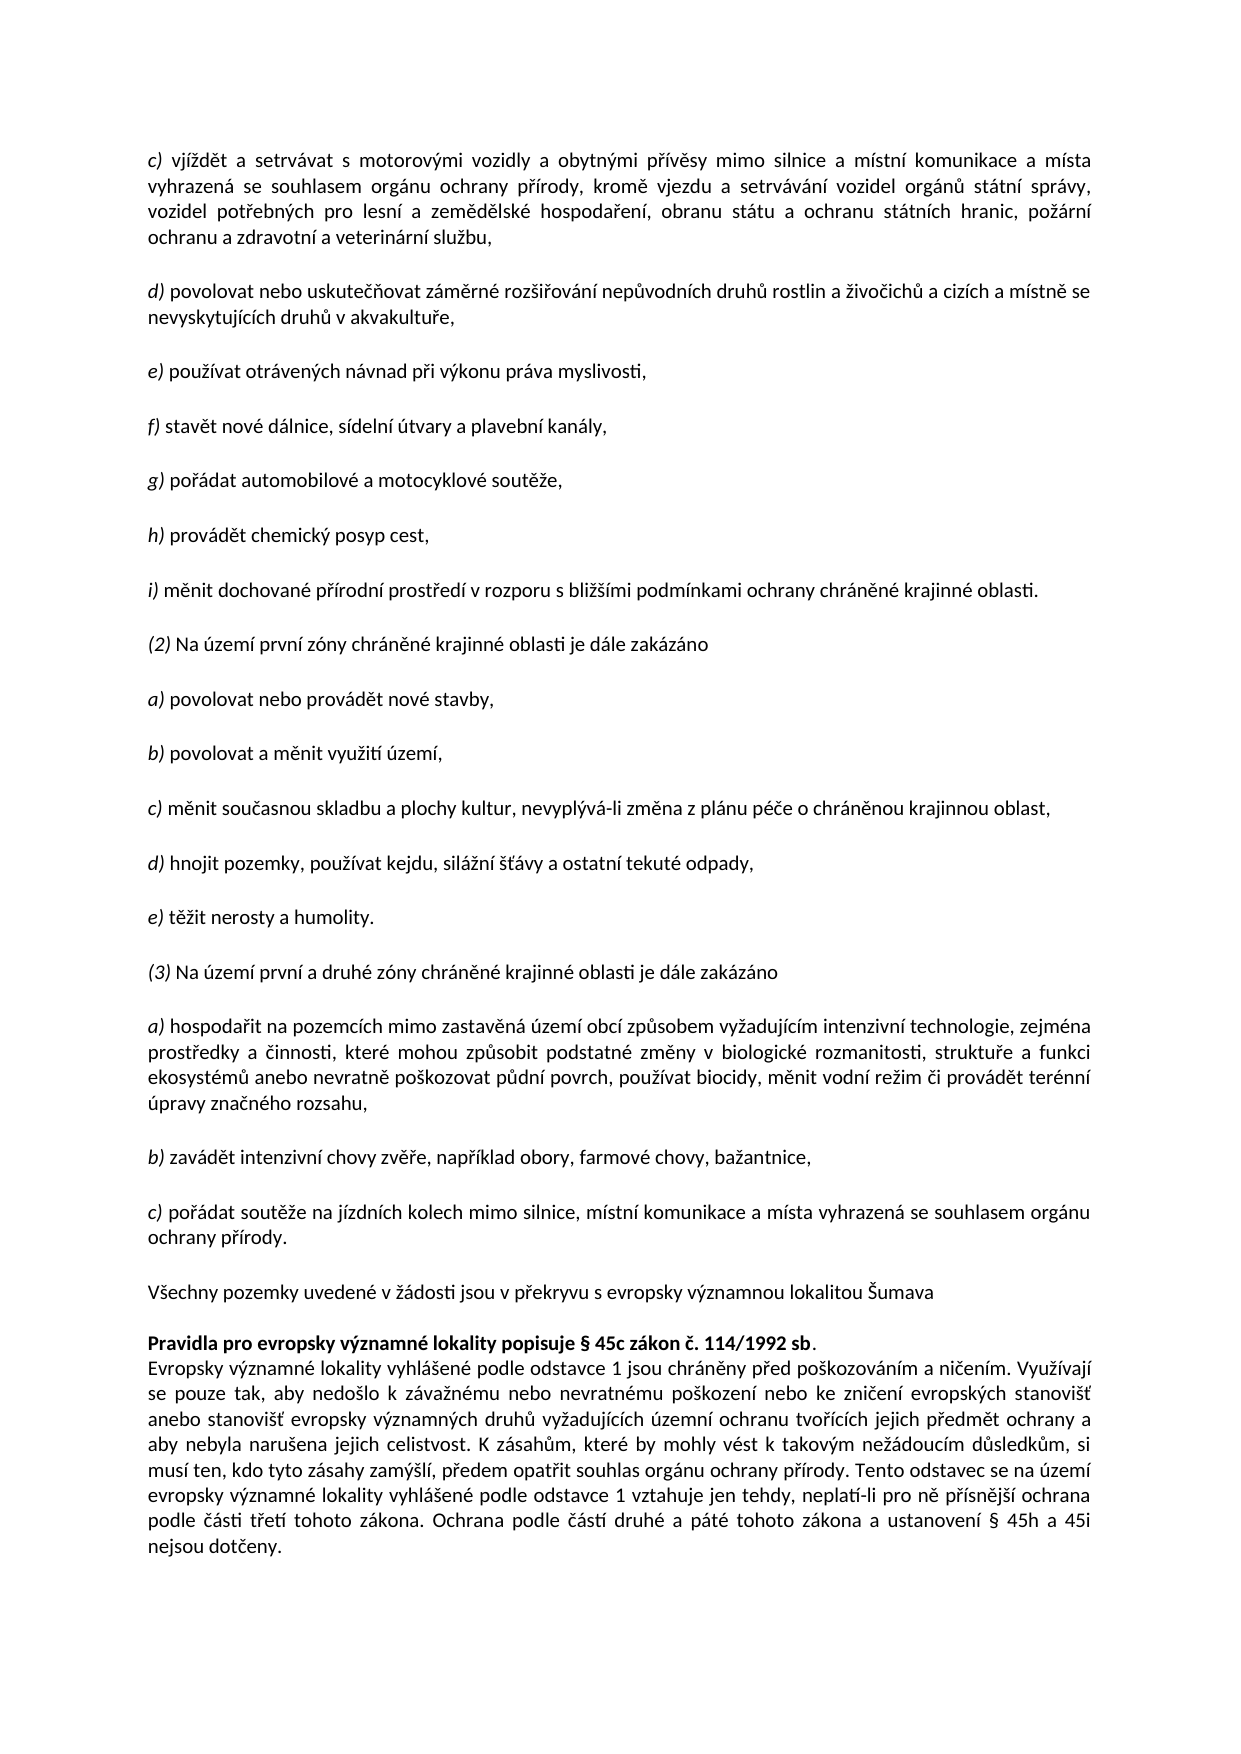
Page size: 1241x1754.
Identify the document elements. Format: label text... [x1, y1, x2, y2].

text c) vjíždět a setrvávat s motorovými vozidly a obytnými přívěsy mimo silnice a místní komunikace a místa vyhrazená se souhlasem orgánu ochrany přírody, kromě vjezdu a setrvávání vozidel orgánů státní správy, vozidel potřebných pro lesní a zemědělské hospodaření, obranu státu a ochranu státních hranic, požární ochranu a zdravotní a veterinární službu, [148, 148, 1093, 249]
text e) těžit nerosty a humolity. [148, 904, 1093, 930]
text c) pořádat soutěže na jízdních kolech mimo silnice, místní komunikace a místa vyhrazená se souhlasem orgánu ochrany přírody. [148, 1199, 1093, 1250]
text (2) Na území první zóny chráněné krajinné oblasti je dále zakázáno [148, 631, 1093, 657]
text c) měnit současnou skladbu a plochy kultur, nevyplývá-li změna z plánu péče o chráněnou krajinnou oblast, [148, 795, 1093, 821]
text g) pořádat automobilové a motocyklové soutěže, [148, 468, 1093, 493]
text Evropsky významné lokality vyhlášené podle odstavce 1 jsou chráněny před poškozováním a ničením. Využívají se pouze tak, aby nedošlo k závažnému nebo nevratnému poškození nebo ke zničení evropských stanovišť anebo stanovišť evropsky významných druhů vyžadujících územní ochranu tvořících jejich předmět ochrany a aby nebyla narušena jejich celistvost. K zásahům, které by mohly vést k takovým nežádoucím důsledkům, si musí ten, kdo tyto zásahy zamýšlí, předem opatřit souhlas orgánu ochrany přírody. Tento odstavec se na území evropsky významné lokality vyhlášené podle odstavce 1 vztahuje jen tehdy, neplatí-li pro ně přísnější ochrana podle části třetí tohoto zákona. Ochrana podle částí druhé a páté tohoto zákona a ustanovení § 45h a 45i nejsou dotčeny. [148, 1355, 1093, 1558]
text d) povolovat nebo uskutečňovat záměrné rozšiřování nepůvodních druhů rostlin a živočichů a cizích a místně se nevyskytujících druhů v akvakultuře, [148, 278, 1093, 329]
text h) provádět chemický posyp cest, [148, 522, 1093, 548]
text a) povolovat nebo provádět nové stavby, [148, 686, 1093, 711]
text Pravidla pro evropsky významné lokality popisuje § 45c zákon č. 114/1992 sb. [148, 1330, 1093, 1355]
text d) hnojit pozemky, používat kejdu, silážní šťávy a ostatní tekuté odpady, [148, 850, 1093, 875]
text f) stavět nové dálnice, sídelní útvary a plavební kanály, [148, 413, 1093, 438]
text i) měnit dochované přírodní prostředí v rozporu s bližšími podmínkami ochrany chráněné krajinné oblasti. [148, 577, 1093, 602]
text b) zavádět intenzivní chovy zvěře, například obory, farmové chovy, bažantnice, [148, 1144, 1093, 1170]
text b) povolovat a měnit využití území, [148, 741, 1093, 766]
text a) hospodařit na pozemcích mimo zastavěná území obcí způsobem vyžadujícím intenzivní technologie, zejména prostředky a činnosti, které mohou způsobit podstatné změny v biologické rozmanitosti, struktuře a funkci ekosystémů anebo nevratně poškozovat půdní povrch, používat biocidy, měnit vodní režim či provádět terénní úpravy značného rozsahu, [148, 1013, 1093, 1115]
text Všechny pozemky uvedené v žádosti jsou v překryvu s evropsky významnou lokalitou Šumava [148, 1279, 1093, 1304]
text e) používat otrávených návnad při výkonu práva myslivosti, [148, 358, 1093, 384]
text (3) Na území první a druhé zóny chráněné krajinné oblasti je dále zakázáno [148, 959, 1093, 984]
